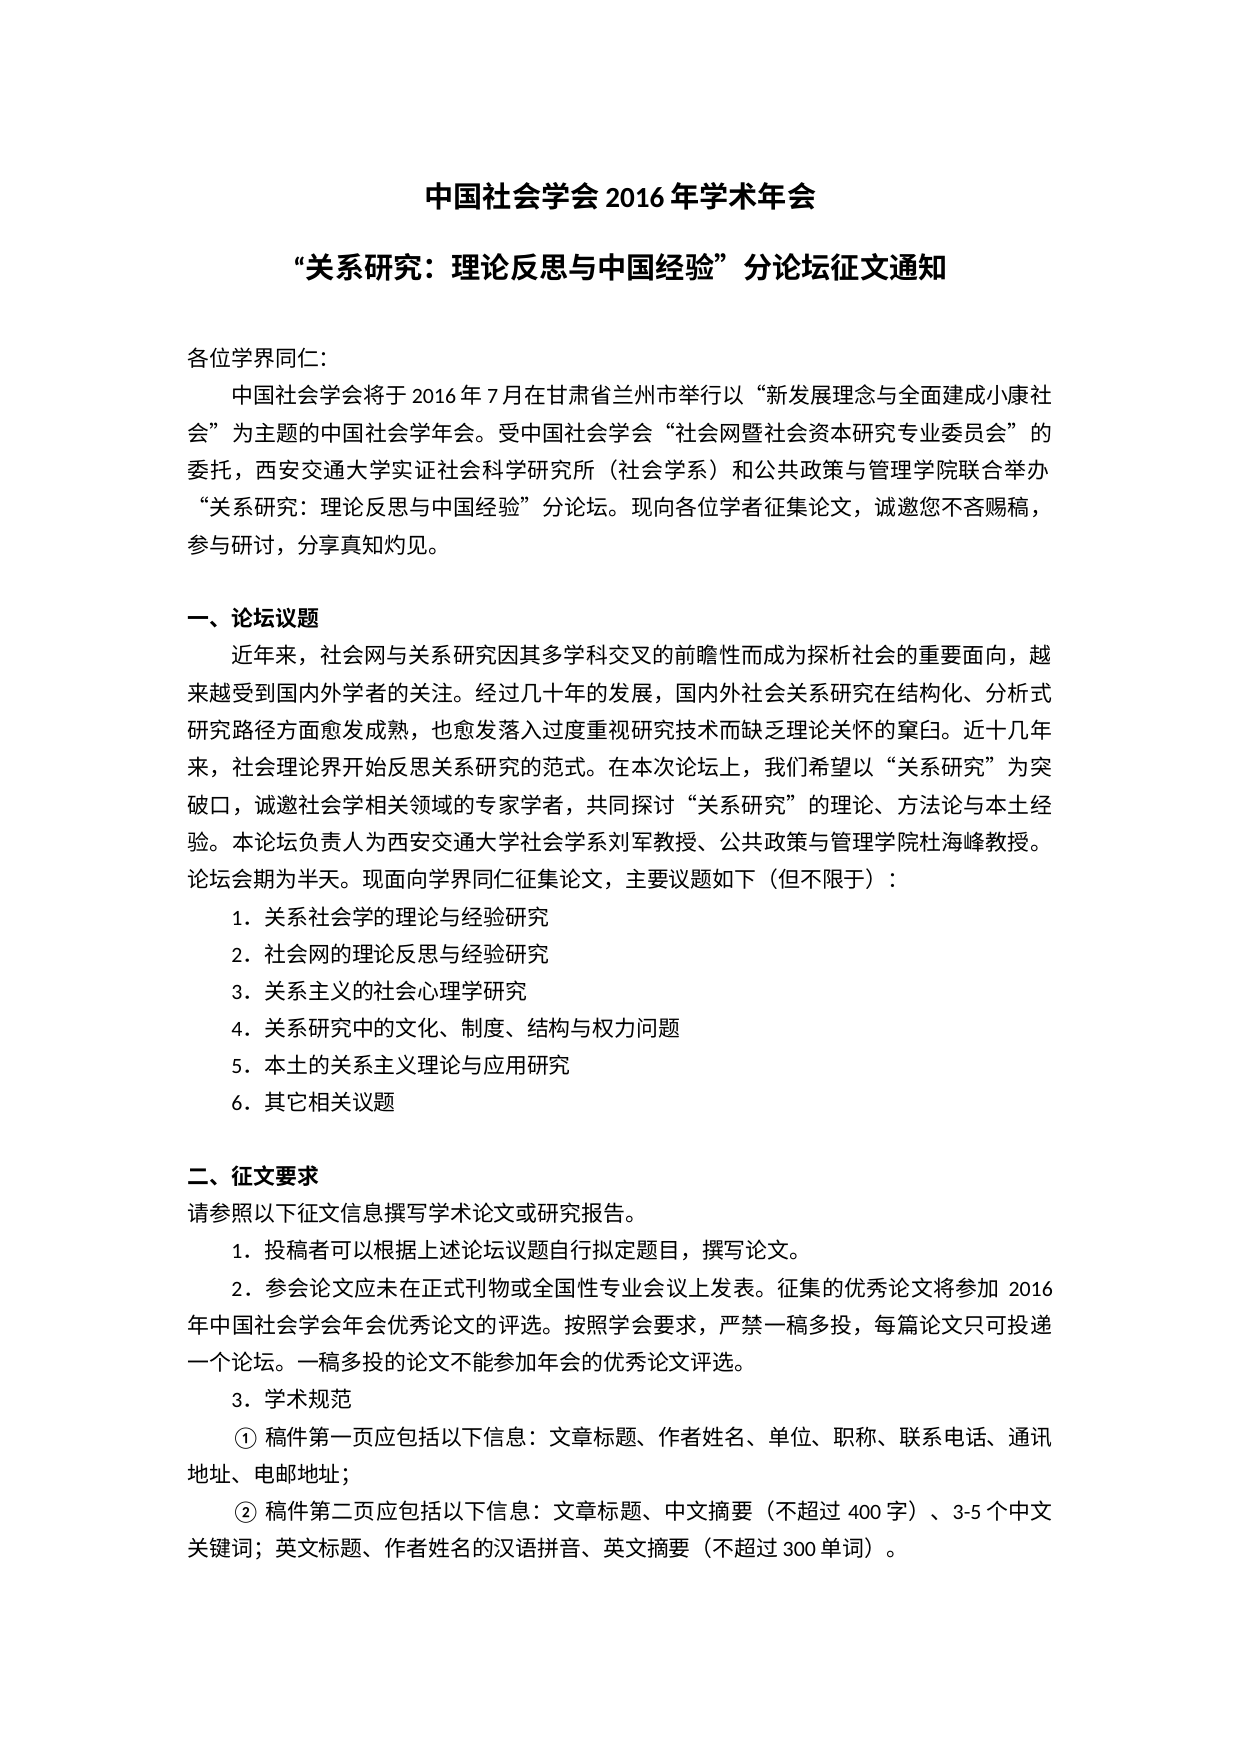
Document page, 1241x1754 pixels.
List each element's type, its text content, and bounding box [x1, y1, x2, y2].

text 中国社会学会将于2016年7月在甘肃省兰州市举行以“新发展理念与全面建成小康社会”为主题的中国社会学年会。受中国社会学会“社会网暨社会资本研究专业委员会”的委托，西安交通大学实证社会科学研究所（社会学系）和公共政策与管理学院联合举办“关系研究：理论反思与中国经验”分论坛。现向各位学者征集论文，诚邀您不吝赐稿，参与研讨，分享真知灼见。 [187, 378, 1053, 560]
text 近年来，社会网与关系研究因其多学科交叉的前瞻性而成为探析社会的重要面向，越来越受到国内外学者的关注。经过几十年的发展，国内外社会关系研究在结构化、分析式研究路径方面愈发成熟，也愈发落入过度重视研究技术而缺乏理论关怀的窠臼。近十几年来，社会理论界开始反思关系研究的范式。在本次论坛上，我们希望以“关系研究”为突破口，诚邀社会学相关领域的专家学者，共同探讨“关系研究”的理论、方法论与本土经验。本论坛负责人为西安交通大学社会学系刘军教授、公共政策与管理学院杜海峰教授。论坛会期为半天。现面向学界同仁征集论文，主要议题如下（但不限于）： [187, 638, 1053, 894]
text 4．关系研究中的文化、制度、结构与权力问题 [187, 1011, 1053, 1043]
text ②稿件第二页应包括以下信息：文章标题、中文摘要（不超过400字）、3-5个中文关键词；英文标题、作者姓名的汉语拼音、英文摘要（不超过300单词）。 [187, 1494, 1053, 1563]
text 3．学术规范 [187, 1382, 1053, 1414]
text “关系研究：理论反思与中国经验”分论坛征文通知 [187, 233, 1053, 298]
text 5．本土的关系主义理论与应用研究 [187, 1048, 1053, 1080]
text 2．社会网的理论反思与经验研究 [187, 936, 1053, 969]
text 1．关系社会学的理论与经验研究 [187, 899, 1053, 932]
text 各位学界同仁： [187, 341, 1053, 373]
text 中国社会学会2016年学术年会 [187, 162, 1053, 227]
text 6．其它相关议题 [187, 1085, 1053, 1117]
text 请参照以下征文信息撰写学术论文或研究报告。 [187, 1196, 1053, 1228]
text 二、征文要求 [187, 1159, 1053, 1191]
text ①稿件第一页应包括以下信息：文章标题、作者姓名、单位、职称、联系电话、通讯地址、电邮地址； [187, 1419, 1053, 1489]
text 一、论坛议题 [187, 601, 1053, 633]
text 3．关系主义的社会心理学研究 [187, 973, 1053, 1006]
text 1．投稿者可以根据上述论坛议题自行拟定题目，撰写论文。 [187, 1233, 1053, 1266]
text 2．参会论文应未在正式刊物或全国性专业会议上发表。征集的优秀论文将参加2016年中国社会学会年会优秀论文的评选。按照学会要求，严禁一稿多投，每篇论文只可投递一个论坛。一稿多投的论文不能参加年会的优秀论文评选。 [187, 1270, 1053, 1377]
